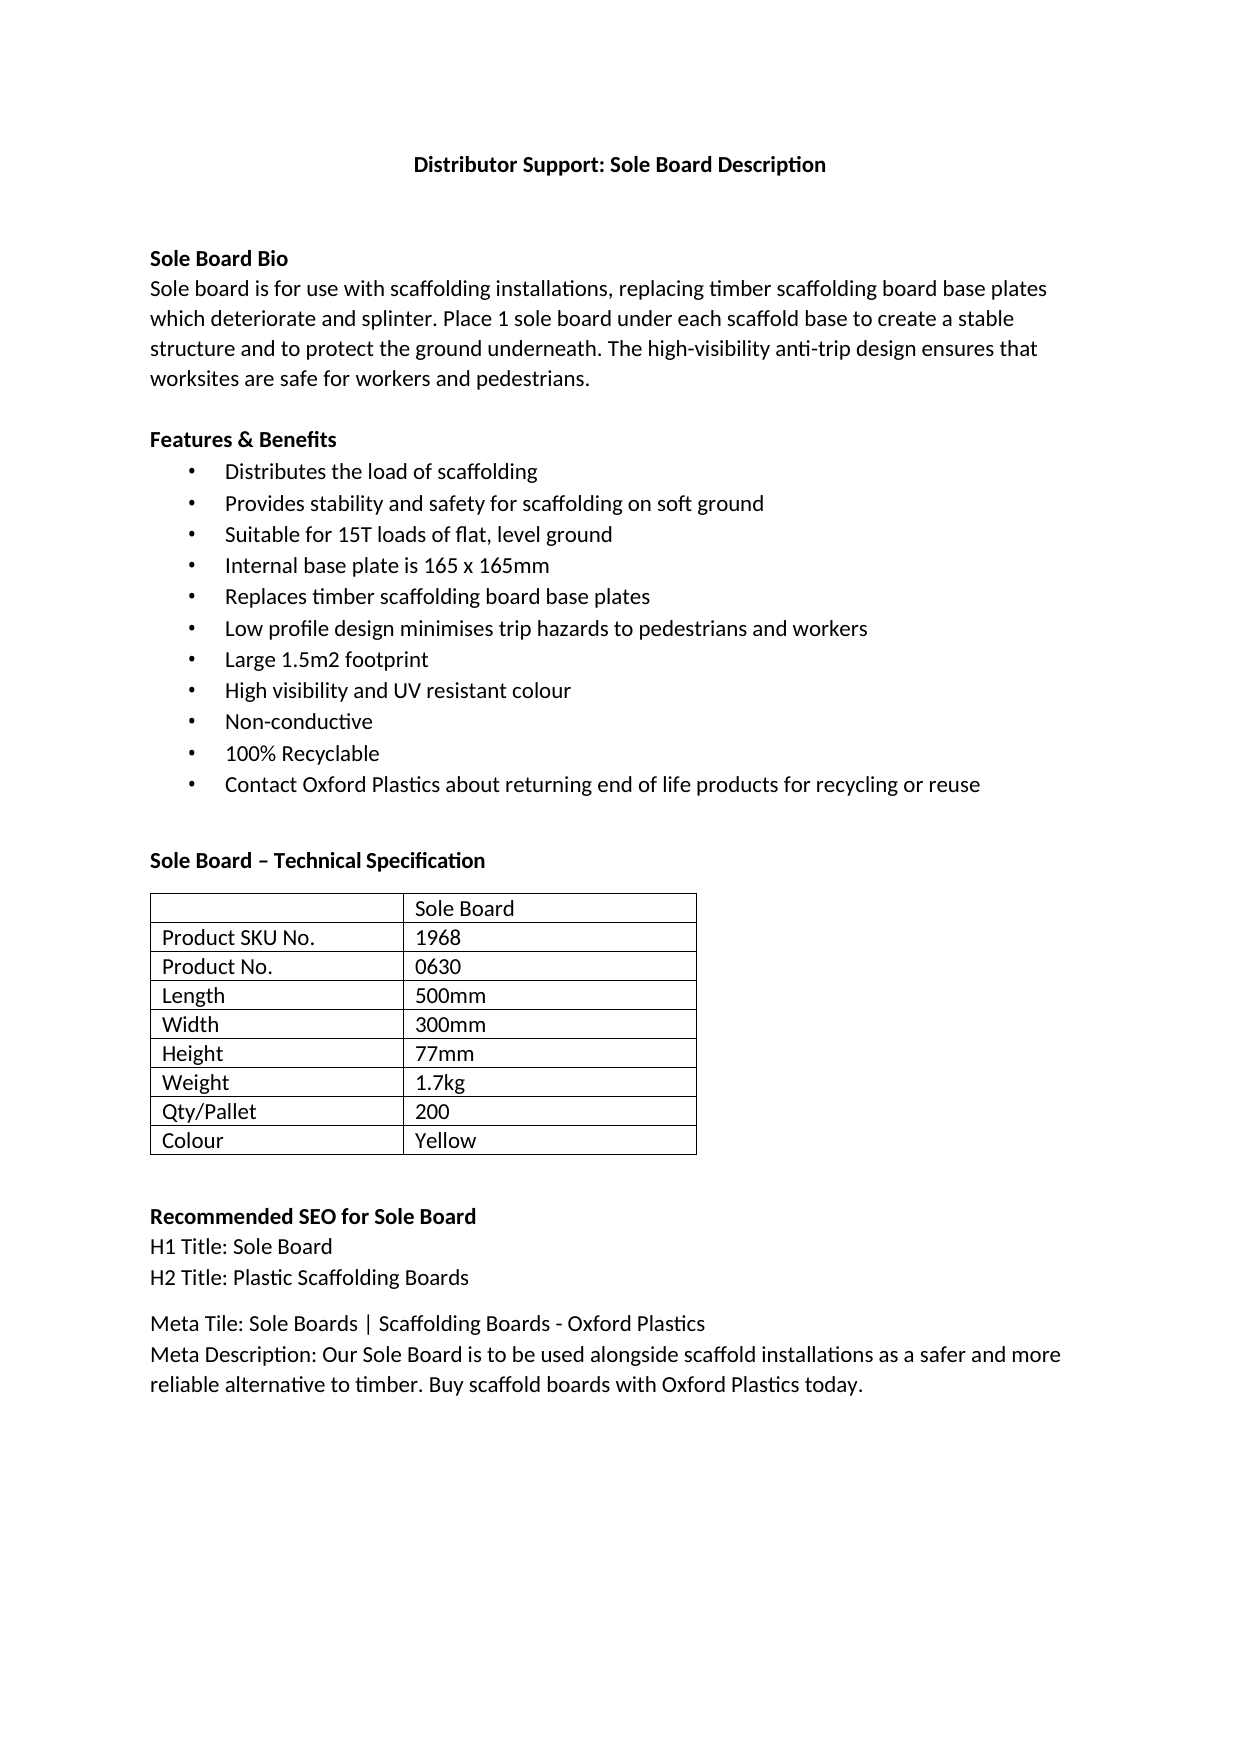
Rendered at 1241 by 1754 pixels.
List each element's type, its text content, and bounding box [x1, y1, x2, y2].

table_cell Product SKU No. [151, 923, 403, 951]
table_cell 300mm [404, 1010, 696, 1038]
table_header [151, 894, 403, 922]
table_cell Width [151, 1010, 403, 1038]
list Distributes the load of scaffolding [187, 455, 1090, 486]
list Large 1.5m2 footprint [187, 643, 1090, 674]
table_cell 77mm [404, 1039, 696, 1067]
table_cell Height [151, 1039, 403, 1067]
table_header Sole Board [404, 894, 696, 922]
table_cell Yellow [404, 1126, 696, 1154]
table_cell 1968 [404, 923, 696, 951]
text Sole Board Bio [150, 244, 1090, 272]
list 100% Recyclable [187, 736, 1090, 768]
text Meta Tile: Sole Boards | Scaffolding Boards - Oxford Plastics [150, 1309, 1090, 1337]
table_cell 1.7kg [404, 1068, 696, 1096]
table_cell Product No. [151, 952, 403, 980]
list Non-conductive [187, 705, 1090, 736]
text Features & Benefits [150, 425, 1090, 453]
table_cell 0630 [404, 952, 696, 980]
text H1 Title: Sole Board [150, 1232, 1090, 1260]
table_cell Colour [151, 1126, 403, 1154]
list Low profile design minimises trip hazards to pedestrians and workers [187, 611, 1090, 643]
text Meta Description: Our Sole Board is to be used alongside scaffold installations as a safer and more reliable alternative to timber. Buy scaffold boards with Oxford Plastics today. [150, 1340, 1090, 1398]
list Internal base plate is 165 x 165mm [187, 549, 1090, 580]
list Provides stability and safety for scaffolding on soft ground [187, 486, 1090, 518]
list Suitable for 15T loads of flat, level ground [187, 518, 1090, 549]
table_cell 200 [404, 1097, 696, 1125]
text Recommended SEO for Sole Board [150, 1202, 1090, 1230]
table_cell Qty/Pallet [151, 1097, 403, 1125]
list High visibility and UV resistant colour [187, 674, 1090, 705]
list Replaces timber scaffolding board base plates [187, 580, 1090, 611]
table_cell 500mm [404, 981, 696, 1009]
table_cell Weight [151, 1068, 403, 1096]
text Sole board is for use with scaffolding installations, replacing timber scaffolding board base plates which deteriorate and splinter. Place 1 sole board under each scaffold base to create a stable structure and to protect the ground underneath. The high-visibility anti-trip design ensures that worksites are safe for workers and pedestrians. [150, 274, 1090, 393]
table_cell Length [151, 981, 403, 1009]
text Sole Board – Technical Specification [150, 846, 1090, 874]
list Contact Oxford Plastics about returning end of life products for recycling or reuse [187, 768, 1090, 799]
text H2 Title: Plastic Scaffolding Boards [150, 1263, 1090, 1291]
text Distributor Support: Sole Board Description [150, 150, 1090, 178]
